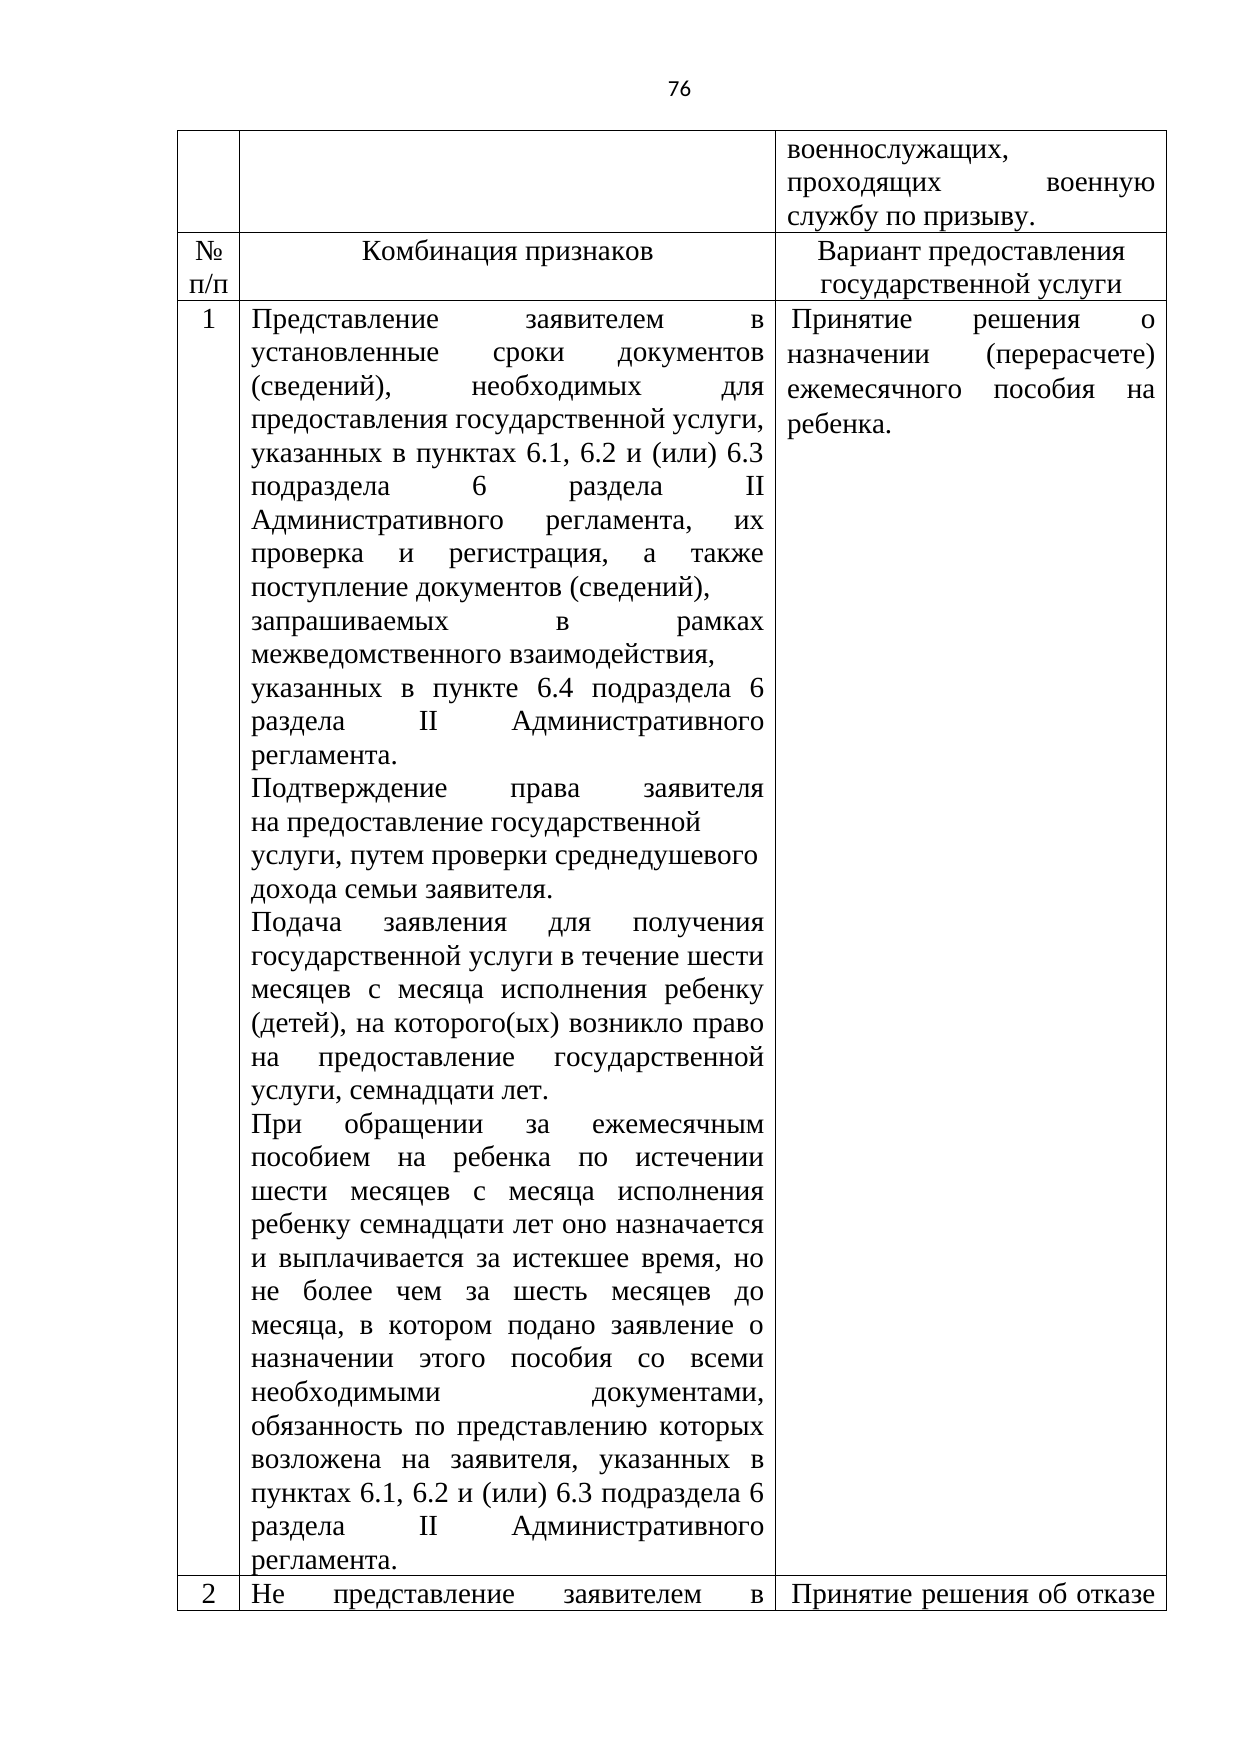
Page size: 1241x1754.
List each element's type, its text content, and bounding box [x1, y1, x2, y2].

table_cell Комбинация признаков [240, 233, 775, 300]
table_cell 2 [178, 1576, 239, 1610]
table_cell Вариант предоставления государственной услуги [776, 233, 1166, 300]
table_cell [240, 1576, 775, 1610]
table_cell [776, 1576, 1166, 1610]
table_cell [240, 131, 775, 232]
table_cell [776, 131, 1166, 232]
table_cell Представление заявителем в установленные сроки документов (сведений), необходимых для предоставления государственной услуги, указанных в пунктах 6.1, 6.2 и (или) 6.3 подраздела 6 раздела II Административного регламента, их проверка и регистрация, а также поступление документов (сведений), запрашиваемых в рамках межведомственного взаимодействия, указанных в пункте 6.4 подраздела 6 раздела II Административного регламента. Подтверждение права заявителя на предоставление государственной услуги, путем проверки среднедушевого дохода семьи заявителя. Подача заявления для получения государственной услуги в течение шести месяцев с месяца исполнения ребенку (детей), на которого(ых) возникло право на предоставление государственной услуги, семнадцати лет. При обращении за ежемесячным пособием на ребенка по истечении шести месяцев с месяца исполнения ребенку семнадцати лет оно назначается и выплачивается за истекшее время, но не более чем за шесть месяцев до месяца, в котором подано заявление о назначении этого пособия со всеми необходимыми документами, обязанность по представлению которых возложена на заявителя, указанных в пунктах 6.1, 6.2 и (или) 6.3 подраздела 6 раздела II Административного регламента. [240, 301, 775, 1575]
table_cell 1 [178, 131, 239, 232]
table_cell 1 [178, 301, 239, 1575]
table_cell № п/п [178, 233, 239, 300]
table_cell Принятие решения о назначении (перерасчете) ежемесячного пособия на ребенка. [776, 301, 1166, 1575]
